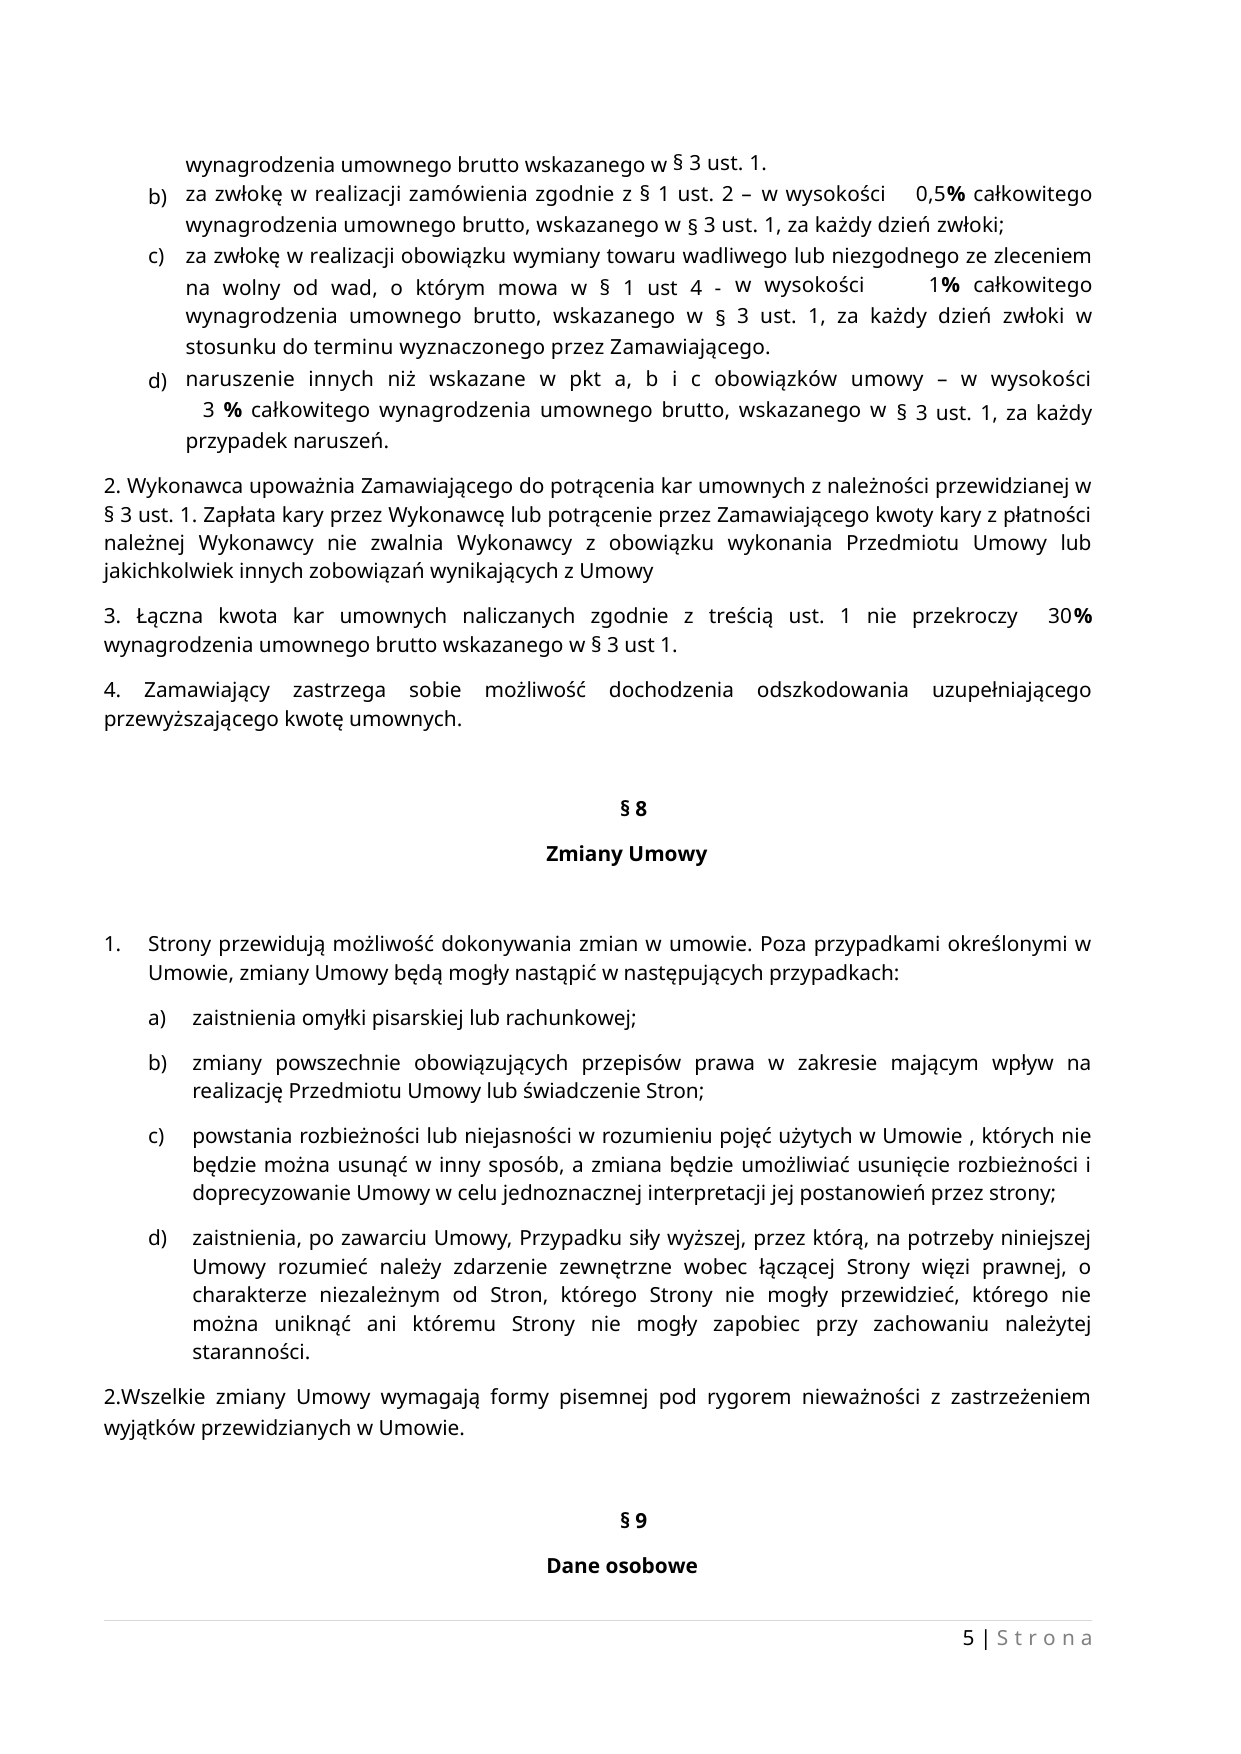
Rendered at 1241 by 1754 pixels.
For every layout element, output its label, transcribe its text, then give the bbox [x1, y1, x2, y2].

list naruszenie innych niż wskazane w pkt a, b i c obowiązków umowy – w wysokości 3 % całkowitego wynagrodzenia umownego brutto, wskazanego w § 3 ust. 1, za każdy przypadek naruszeń. [148, 364, 1092, 454]
text 4. Zamawiający zastrzega sobie możliwość dochodzenia odszkodowania uzupełniającego przewyższającego kwotę umownych. [103, 675, 1092, 732]
list zaistnienia omyłki pisarskiej lub rachunkowej; [148, 1003, 1092, 1031]
text 2. Wykonawca upoważnia Zamawiającego do potrącenia kar umownych z należności przewidzianej w § 3 ust. 1. Zapłata kary przez Wykonawcę lub potrącenie przez Zamawiającego kwoty kary z płatności należnej Wykonawcy nie zwalnia Wykonawcy z obowiązku wykonania Przedmiotu Umowy lub jakichkolwiek innych zobowiązań wynikających z Umowy [103, 471, 1092, 585]
list za zwłokę w realizacji zamówienia zgodnie z § 1 ust. 2 – w wysokości 0,5% całkowitego wynagrodzenia umownego brutto, wskazanego w § 3 ust. 1, za każdy dzień zwłoki; [148, 179, 1092, 241]
list powstania rozbieżności lub niejasności w rozumieniu pojęć użytych w Umowie , których nie będzie można usunąć w inny sposób, a zmiana będzie umożliwiać usunięcie rozbieżności i doprecyzowanie Umowy w celu jednoznacznej interpretacji jej postanowień przez strony; [148, 1121, 1092, 1207]
text Zmiany Umowy [472, 839, 1092, 867]
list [148, 148, 1092, 179]
text 2.Wszelkie zmiany Umowy wymagają formy pisemnej pod rygorem nieważności z zastrzeżeniem wyjątków przewidzianych w Umowie. [103, 1382, 1092, 1445]
text 3. Łączna kwota kar umownych naliczanych zgodnie z treścią ust. 1 nie przekroczy 30% wynagrodzenia umownego brutto wskazanego w § 3 ust 1. [103, 602, 1092, 658]
list zmiany powszechnie obowiązujących przepisów prawa w zakresie mającym wpływ na realizację Przedmiotu Umowy lub świadczenie Stron; [148, 1048, 1092, 1105]
text § 8 [546, 794, 1092, 822]
list za zwłokę w realizacji obowiązku wymiany towaru wadliwego lub niezgodnego ze zleceniem na wolny od wad, o którym mowa w § 1 ust 4 - w wysokości 1% całkowitego wynagrodzenia umownego brutto, wskazanego w § 3 ust. 1, za każdy dzień zwłoki w stosunku do terminu wyznaczonego przez Zamawiającego. [148, 241, 1092, 364]
text Dane osobowe [472, 1552, 1092, 1580]
list Strony przewidują możliwość dokonywania zmian w umowie. Poza przypadkami określonymi w Umowie, zmiany Umowy będą mogły nastąpić w następujących przypadkach: [103, 929, 1092, 986]
text § 9 [546, 1506, 1092, 1535]
list zaistnienia, po zawarciu Umowy, Przypadku siły wyższej, przez którą, na potrzeby niniejszej Umowy rozumieć należy zdarzenie zewnętrzne wobec łączącej Strony więzi prawnej, o charakterze niezależnym od Stron, którego Strony nie mogły przewidzieć, którego nie można uniknąć ani któremu Strony nie mogły zapobiec przy zachowaniu należytej staranności. [148, 1223, 1092, 1366]
